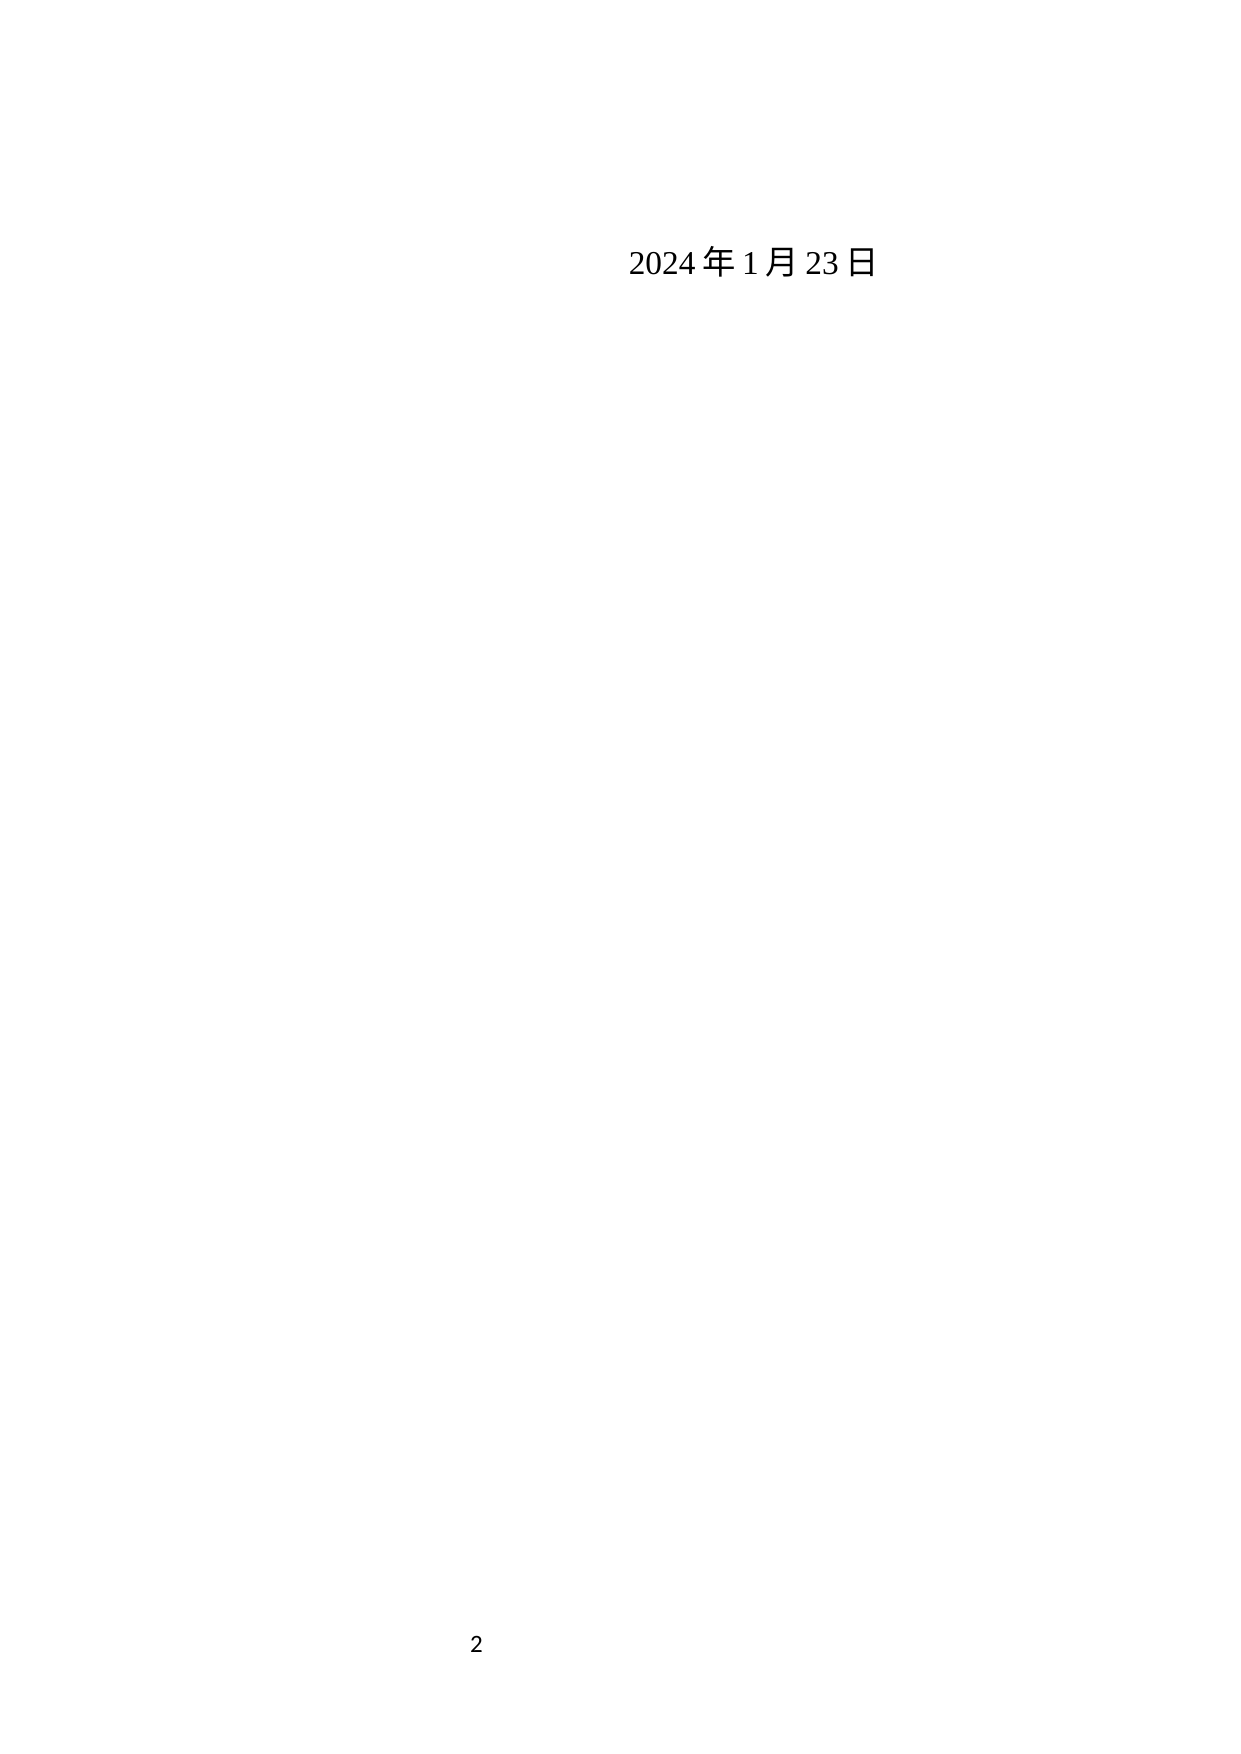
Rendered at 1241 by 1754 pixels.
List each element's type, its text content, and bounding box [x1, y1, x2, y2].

text 2024年1月23日 [159, 214, 1081, 305]
